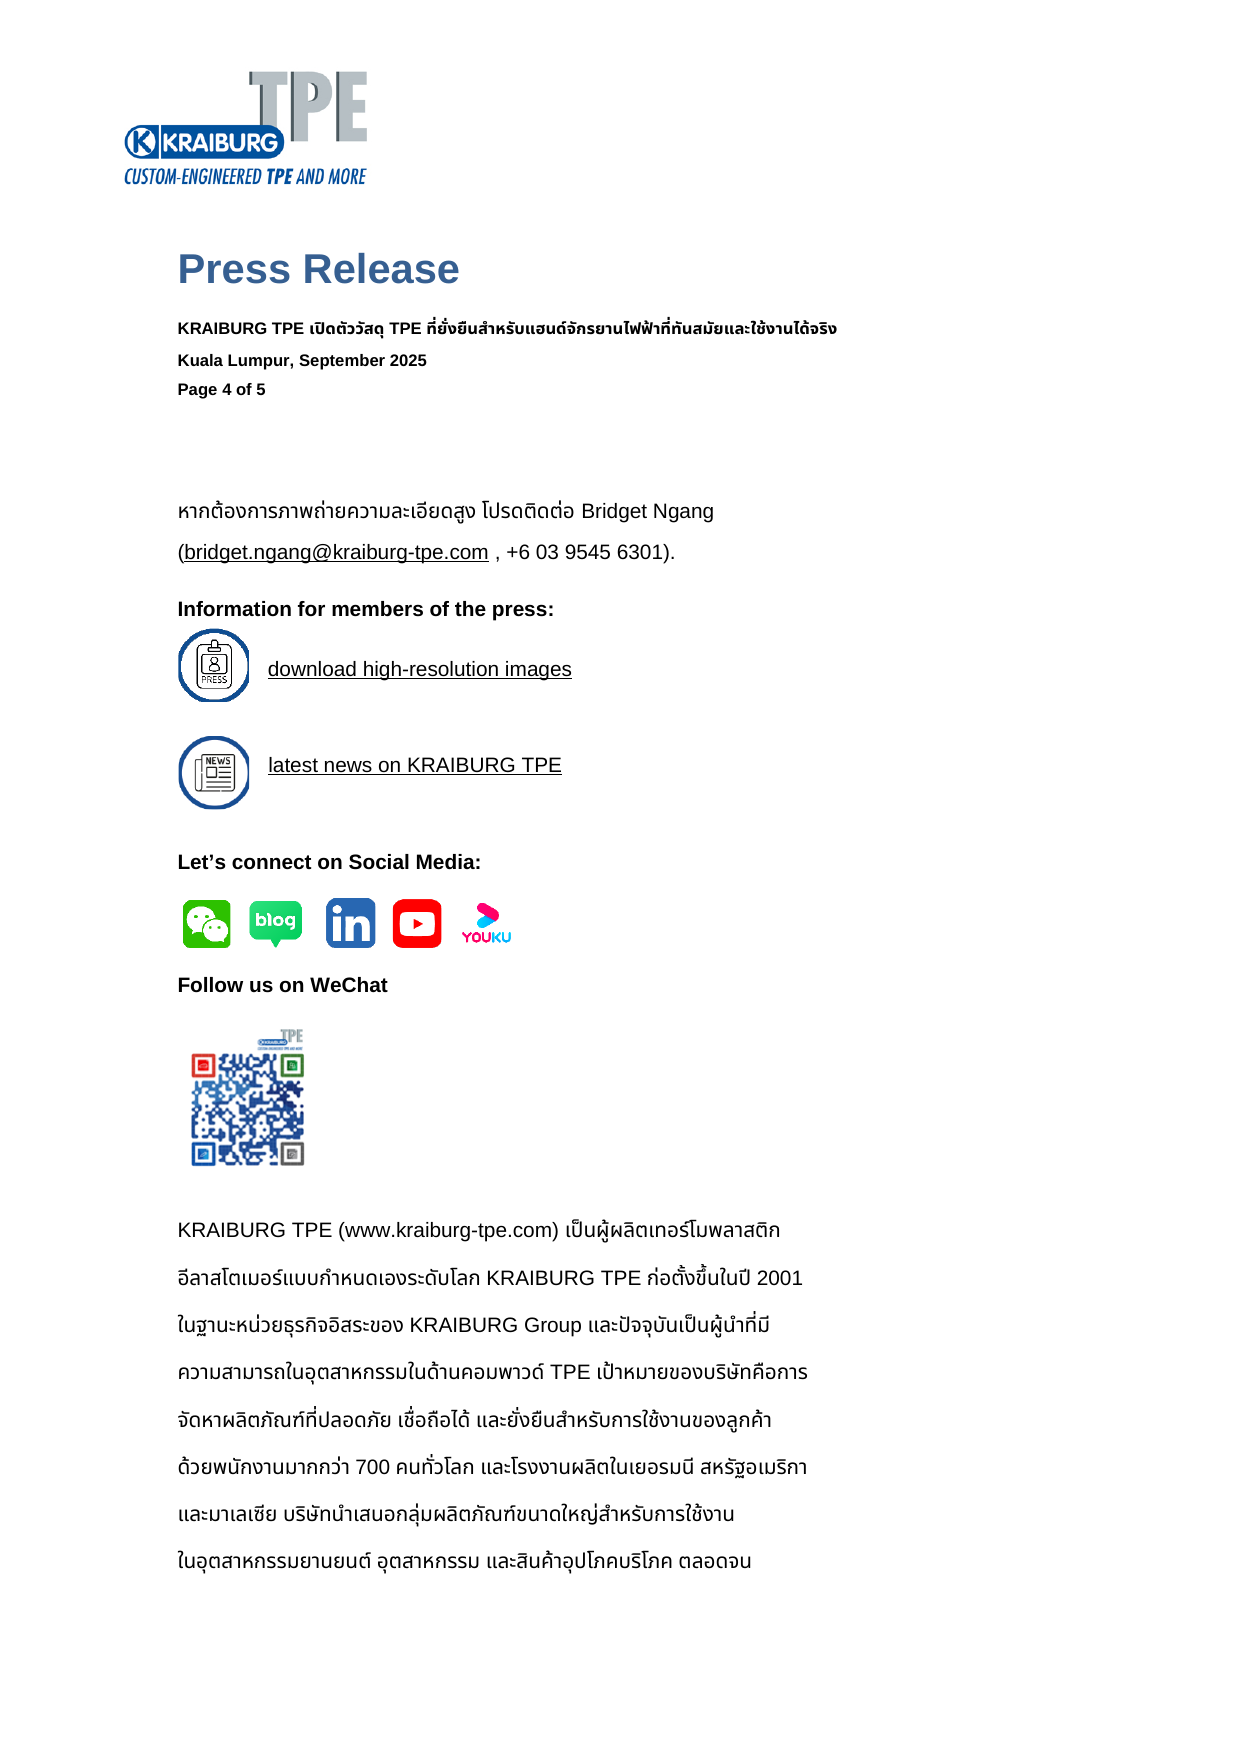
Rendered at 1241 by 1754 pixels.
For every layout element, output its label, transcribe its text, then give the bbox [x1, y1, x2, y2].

text Information for members of the press: [177, 597, 886, 621]
picture [176, 628, 249, 701]
picture [112, 55, 379, 200]
text ด้วยพนักงานมากกว่า 700 คนทั่วโลก และโรงงานผลิตในเยอรมนี สหรัฐอเมริกา [177, 1452, 886, 1483]
text Let’s connect on Social Media: [177, 850, 886, 874]
text Follow us on WeChat [177, 972, 886, 996]
text และมาเลเซีย บริษัทนำเสนอกลุ่มผลิตภัณฑ์ขนาดใหญ่สำหรับการใช้งาน [177, 1499, 886, 1531]
text ในอุตสาหกรรมยานยนต์ อุตสาหกรรม และสินค้าอุปโภคบริโภค ตลอดจน [177, 1547, 886, 1578]
text จัดหาผลิตภัณฑ์ที่ปลอดภัย เชื่อถือได้ และยั่งยืนสำหรับการใช้งานของลูกค้า [177, 1405, 886, 1436]
picture [392, 899, 442, 948]
picture [177, 1020, 314, 1191]
text ในฐานะหน่วยธุรกิจอิสระของ KRAIBURG Group และปัจจุบันเป็นผู้นำที่มี [177, 1310, 886, 1342]
picture [453, 898, 519, 948]
picture [326, 898, 376, 948]
picture [177, 736, 249, 808]
text KRAIBURG TPE (www.kraiburg-tpe.com) เป็นผู้ผลิตเทอร์โมพลาสติก [177, 1216, 886, 1247]
text ความสามารถในอุตสาหกรรมในด้านคอมพาวด์ TPE เป้าหมายของบริษัทคือการ [177, 1358, 886, 1389]
text download high-resolution images [249, 657, 886, 681]
text อีลาสโตเมอร์แบบกำหนดเองระดับโลก KRAIBURG TPE ก่อตั้งขึ้นในปี 2001 [177, 1263, 886, 1294]
text latest news on KRAIBURG TPE [249, 753, 886, 777]
picture [247, 900, 303, 948]
text หากต้องการภาพถ่ายความละเอียดสูง โปรดติดต่อ Bridget Ngang (bridget.ngang@kraiburg-tpe.com , +6 03 9545 6301). [177, 497, 886, 564]
picture [183, 900, 231, 948]
